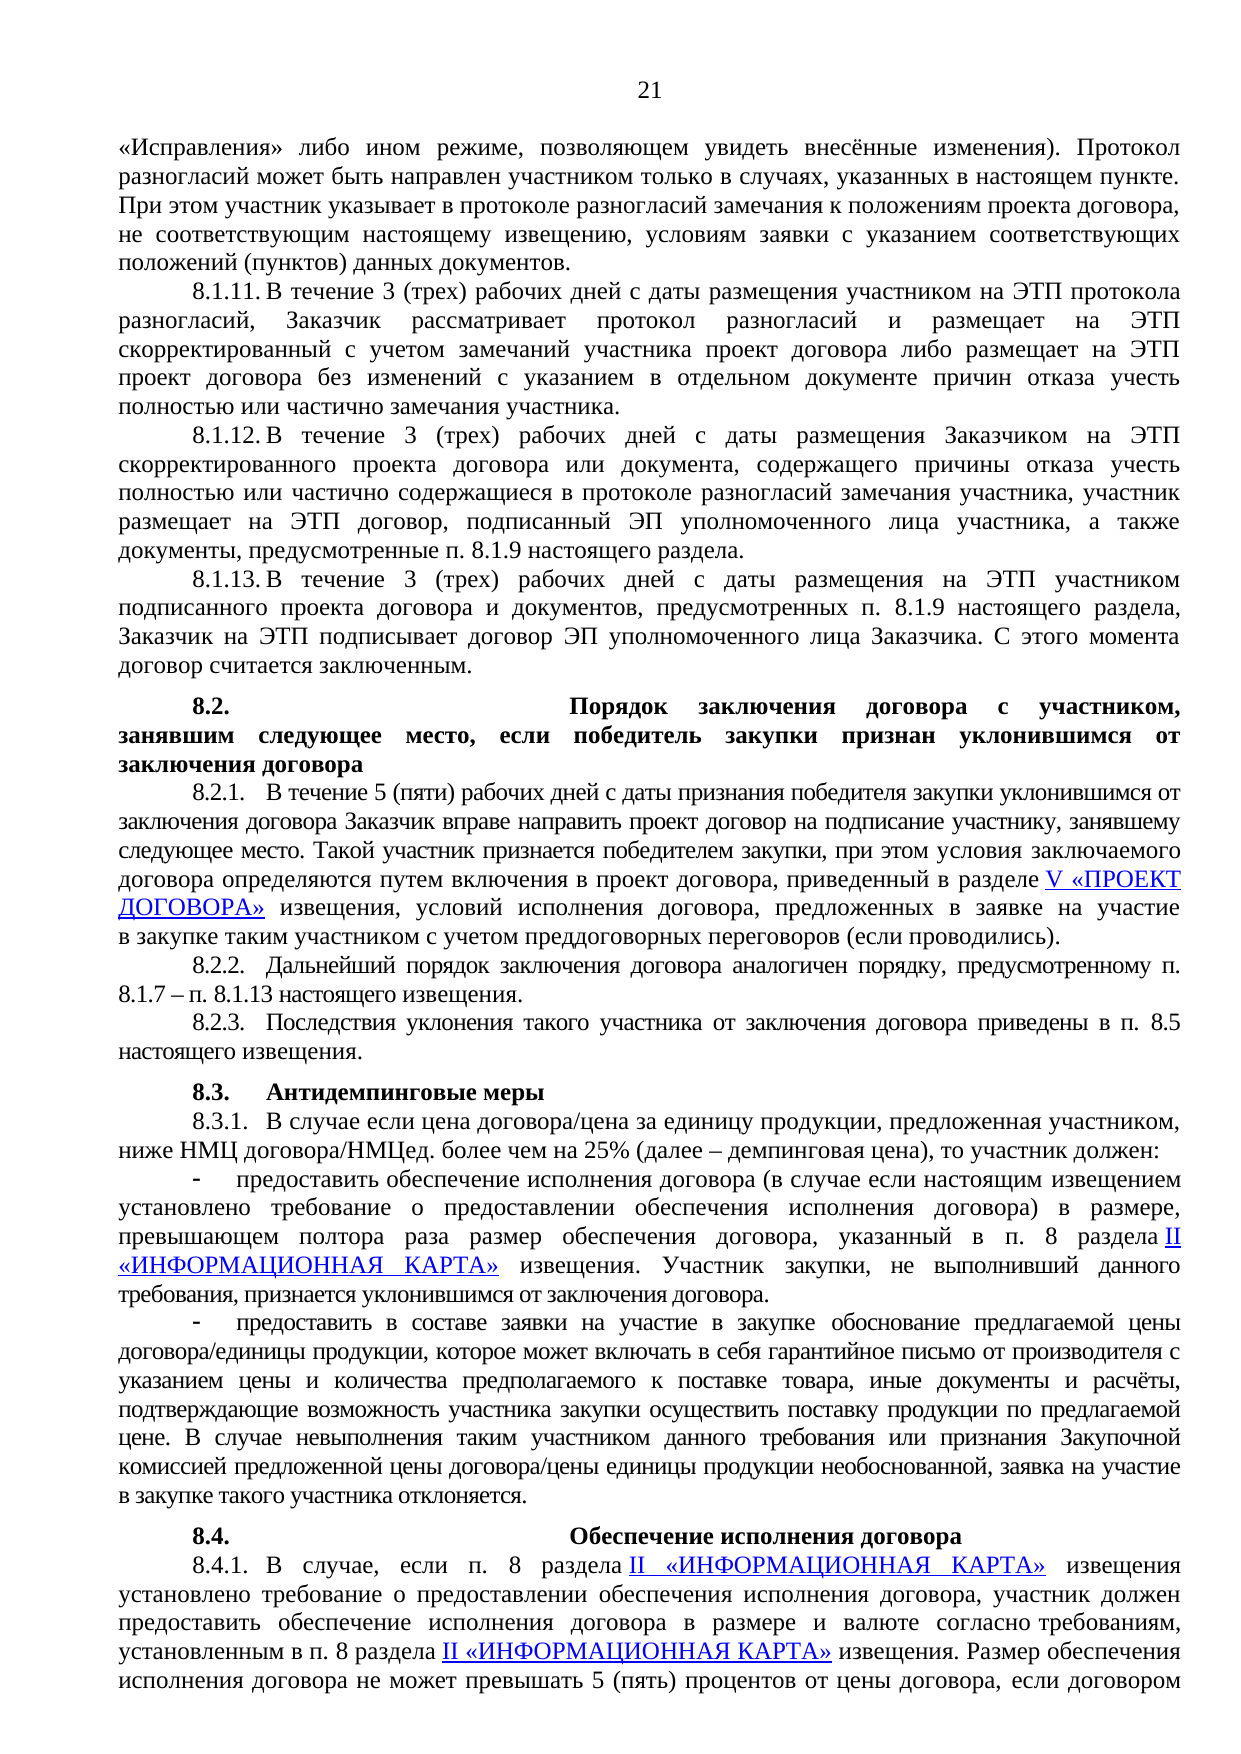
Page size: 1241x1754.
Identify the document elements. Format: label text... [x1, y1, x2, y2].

list Порядок заключения договора с участником, занявшим следующее место, если победитель закупки признан уклонившимся от заключения договора [118, 691, 1181, 777]
list В случае если цена договора/цена за единицу продукции, предложенная участником, ниже НМЦ договора/НМЦед. более чем на 25% (далее – демпинговая цена), то участник должен: [118, 1106, 1181, 1164]
list Последствия уклонения такого участника от заключения договора приведены в п. 8.5 настоящего извещения. [118, 1007, 1181, 1065]
list Дальнейший порядок заключения договора аналогичен порядку, предусмотренному п. 8.1.7 – п. 8.1.13 настоящего извещения. [118, 950, 1181, 1007]
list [118, 1550, 1181, 1694]
list Антидемпинговые меры [118, 1077, 1181, 1106]
list В течение 3 (трех) рабочих дней с даты размещения Заказчиком на ЭТП скорректированного проекта договора или документа, содержащего причины отказа учесть полностью или частично содержащиеся в протоколе разногласий замечания участника, участник размещает на ЭТП договор, подписанный ЭП уполномоченного лица участника, а также документы, предусмотренные п. 8.1.9 настоящего раздела. [118, 420, 1181, 564]
list предоставить обеспечение исполнения договора (в случае если настоящим извещением установлено требование о предоставлении обеспечения исполнения договора) в размере, превышающем полтора раза размер обеспечения договора, указанный в п. 8 раздела II «ИНФОРМАЦИОННАЯ КАРТА» извещения. Участник закупки, не выполнивший данного требования, признается уклонившимся от заключения договора. [118, 1164, 1181, 1307]
list В течение 5 (пяти) рабочих дней с даты признания победителя закупки уклонившимся от заключения договора Заказчик вправе направить проект договор на подписание участнику, занявшему следующее место. Такой участник признается победителем закупки, при этом условия заключаемого договора определяются путем включения в проект договора, приведенный в разделе V «ПРОЕКТ ДОГОВОРА» извещения, условий исполнения договора, предложенных в заявке на участие в закупке таким участником с учетом преддоговорных переговоров (если проводились). [118, 777, 1181, 950]
list В течение 3 (трех) рабочих дней с даты размещения на ЭТП участником подписанного проекта договора и документов, предусмотренных п. 8.1.9 настоящего раздела, Заказчик на ЭТП подписывает договор ЭП уполномоченного лица Заказчика. С этого момента договор считается заключенным. [118, 564, 1181, 679]
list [118, 132, 1181, 276]
list предоставить в составе заявки на участие в закупке обоснование предлагаемой цены договора/единицы продукции, которое может включать в себя гарантийное письмо от производителя с указанием цены и количества предполагаемого к поставке товара, иные документы и расчёты, подтверждающие возможность участника закупки осуществить поставку продукции по предлагаемой цене. В случае невыполнения таким участником данного требования или признания Закупочной комиссией предложенной цены договора/цены единицы продукции необоснованной, заявка на участие в закупке такого участника отклоняется. [118, 1307, 1181, 1509]
list Обеспечение исполнения договора [118, 1521, 1181, 1550]
list В течение 3 (трех) рабочих дней с даты размещения участником на ЭТП протокола разногласий, Заказчик рассматривает протокол разногласий и размещает на ЭТП скорректированный с учетом замечаний участника проект договора либо размещает на ЭТП проект договора без изменений с указанием в отдельном документе причин отказа учесть полностью или частично замечания участника. [118, 276, 1181, 420]
